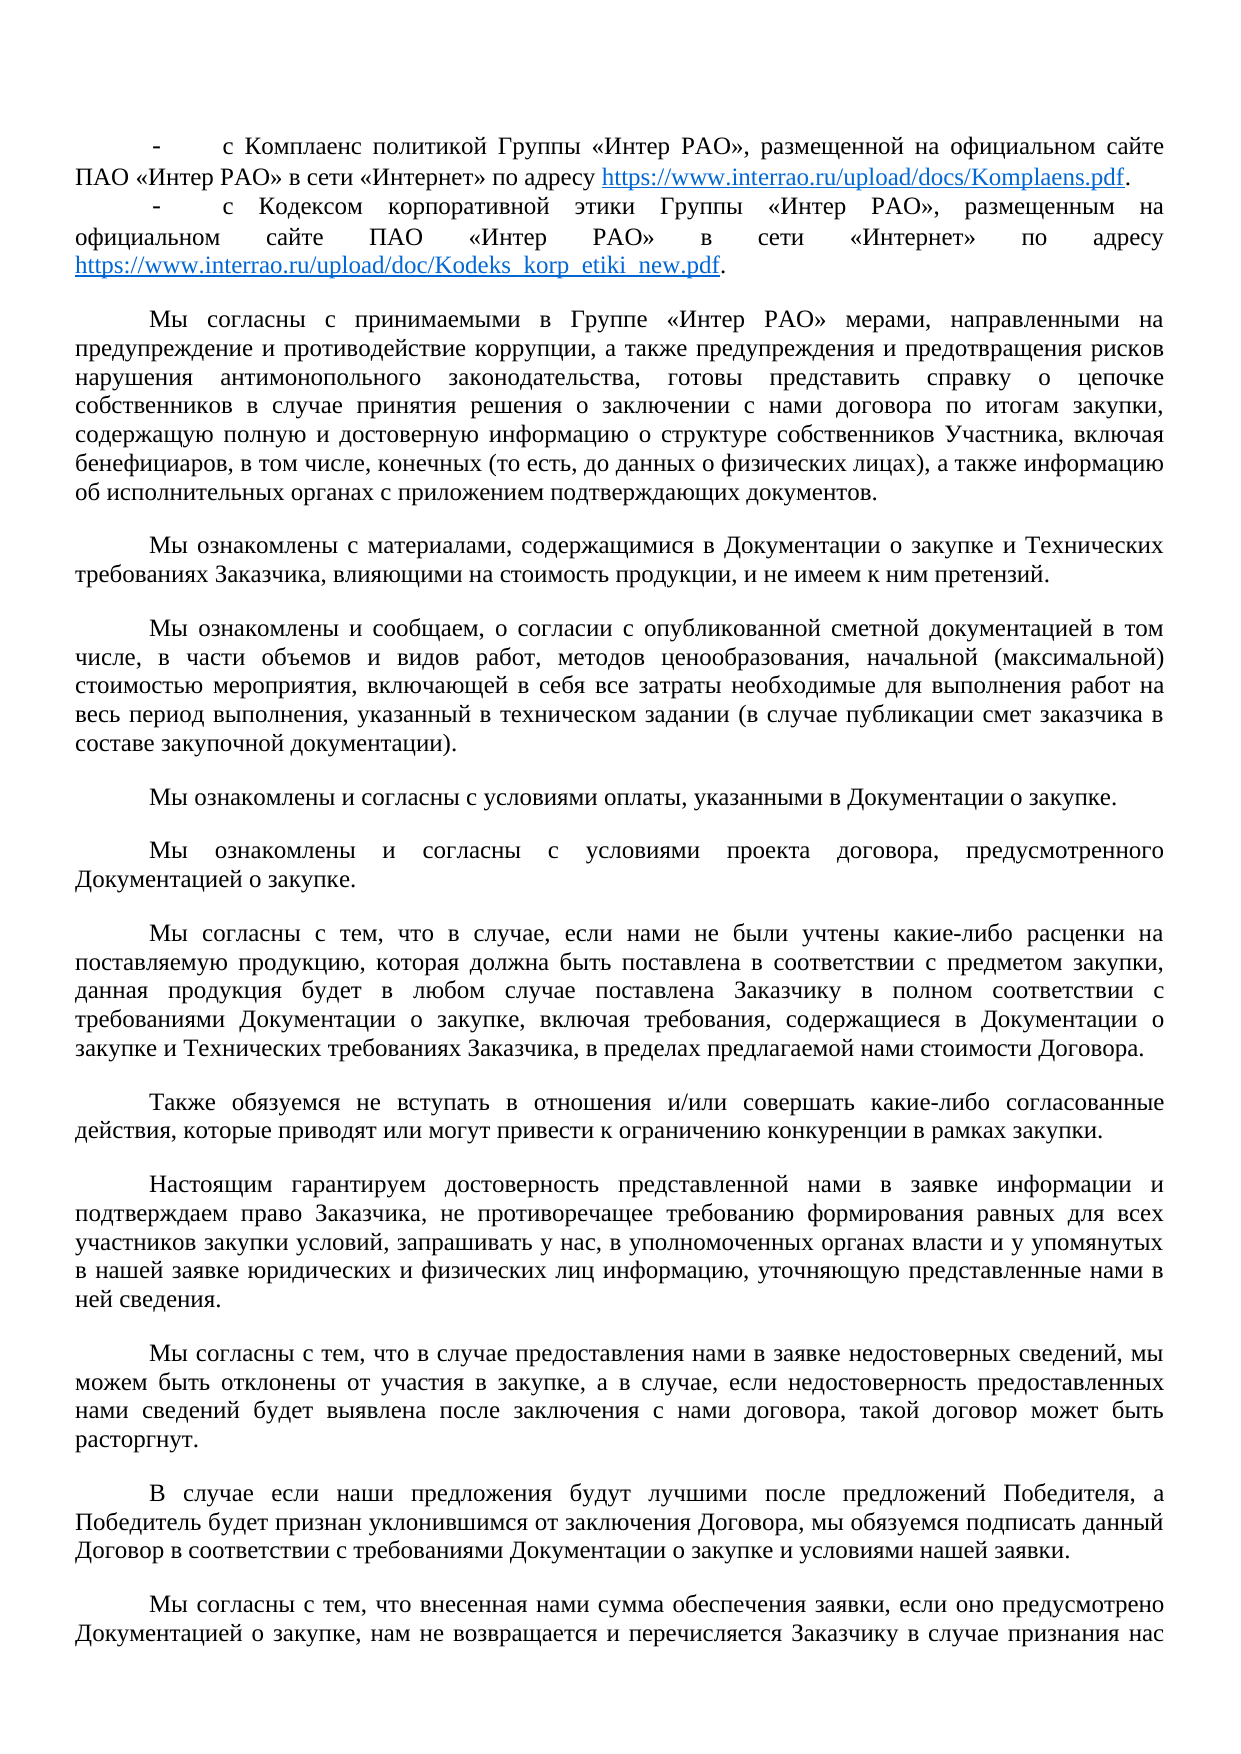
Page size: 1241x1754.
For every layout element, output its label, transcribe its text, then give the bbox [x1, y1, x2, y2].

text Мы ознакомлены и согласны с условиями оплаты, указанными в Документации о закупке. [75, 782, 1165, 810]
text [75, 1589, 1165, 1647]
text Мы согласны с тем, что в случае предоставления нами в заявке недостоверных сведений, мы можем быть отклонены от участия в закупке, а в случае, если недостоверность предоставленных нами сведений будет выявлена после заключения с нами договора, такой договор может быть расторгнут. [75, 1338, 1165, 1453]
list с Комплаенс политикой Группы «Интер РАО», размещенной на официальном сайте ПАО «Интер РАО» в сети «Интернет» по адресу https://www.interrao.ru/upload/docs/Komplaens.pdf. [75, 131, 1165, 191]
text Также обязуемся не вступать в отношения и/или совершать какие-либо согласованные действия, которые приводят или могут привести к ограничению конкуренции в рамках закупки. [75, 1087, 1165, 1144]
text Мы ознакомлены и сообщаем, о согласии с опубликованной сметной документацией в том числе, в части объемов и видов работ, методов ценообразования, начальной (максимальной) стоимостью мероприятия, включающей в себя все затраты необходимые для выполнения работ на весь период выполнения, указанный в техническом задании (в случае публикации смет заказчика в составе закупочной документации). [75, 613, 1165, 757]
text Мы ознакомлены с материалами, содержащимися в Документации о закупке и Технических требованиях Заказчика, влияющими на стоимость продукции, и не имеем к ним претензий. [75, 530, 1165, 588]
text В случае если наши предложения будут лучшими после предложений Победителя, а Победитель будет признан уклонившимся от заключения Договора, мы обязуемся подписать данный Договор в соответствии с требованиями Документации о закупке и условиями нашей заявки. [75, 1478, 1165, 1564]
text Мы согласны с тем, что в случае, если нами не были учтены какие-либо расценки на поставляемую продукцию, которая должна быть поставлена в соответствии с предметом закупки, данная продукция будет в любом случае поставлена Заказчику в полном соответствии с требованиями Документации о закупке, включая требования, содержащиеся в Документации о закупке и Технических требованиях Заказчика, в пределах предлагаемой нами стоимости Договора. [75, 918, 1165, 1062]
list с Кодексом корпоративной этики Группы «Интер РАО», размещенным на официальном сайте ПАО «Интер РАО» в сети «Интернет» по адресу https://www.interrao.ru/upload/doc/Kodeks_korp_etiki_new.pdf. [75, 191, 1165, 279]
text Мы ознакомлены и согласны с условиями проекта договора, предусмотренного Документацией о закупке. [75, 835, 1165, 893]
text Мы согласны с принимаемыми в Группе «Интер РАО» мерами, направленными на предупреждение и противодействие коррупции, а также предупреждения и предотвращения рисков нарушения антимонопольного законодательства, готовы представить справку о цепочке собственников в случае принятия решения о заключении с нами договора по итогам закупки, содержащую полную и достоверную информацию о структуре собственников Участника, включая бенефициаров, в том числе, конечных (то есть, до данных о физических лицах), а также информацию об исполнительных органах с приложением подтверждающих документов. [75, 304, 1165, 505]
text Настоящим гарантируем достоверность представленной нами в заявке информации и подтверждаем право Заказчика, не противоречащее требованию формирования равных для всех участников закупки условий, запрашивать у нас, в уполномоченных органах власти и у упомянутых в нашей заявке юридических и физических лиц информацию, уточняющую представленные нами в ней сведения. [75, 1169, 1165, 1313]
